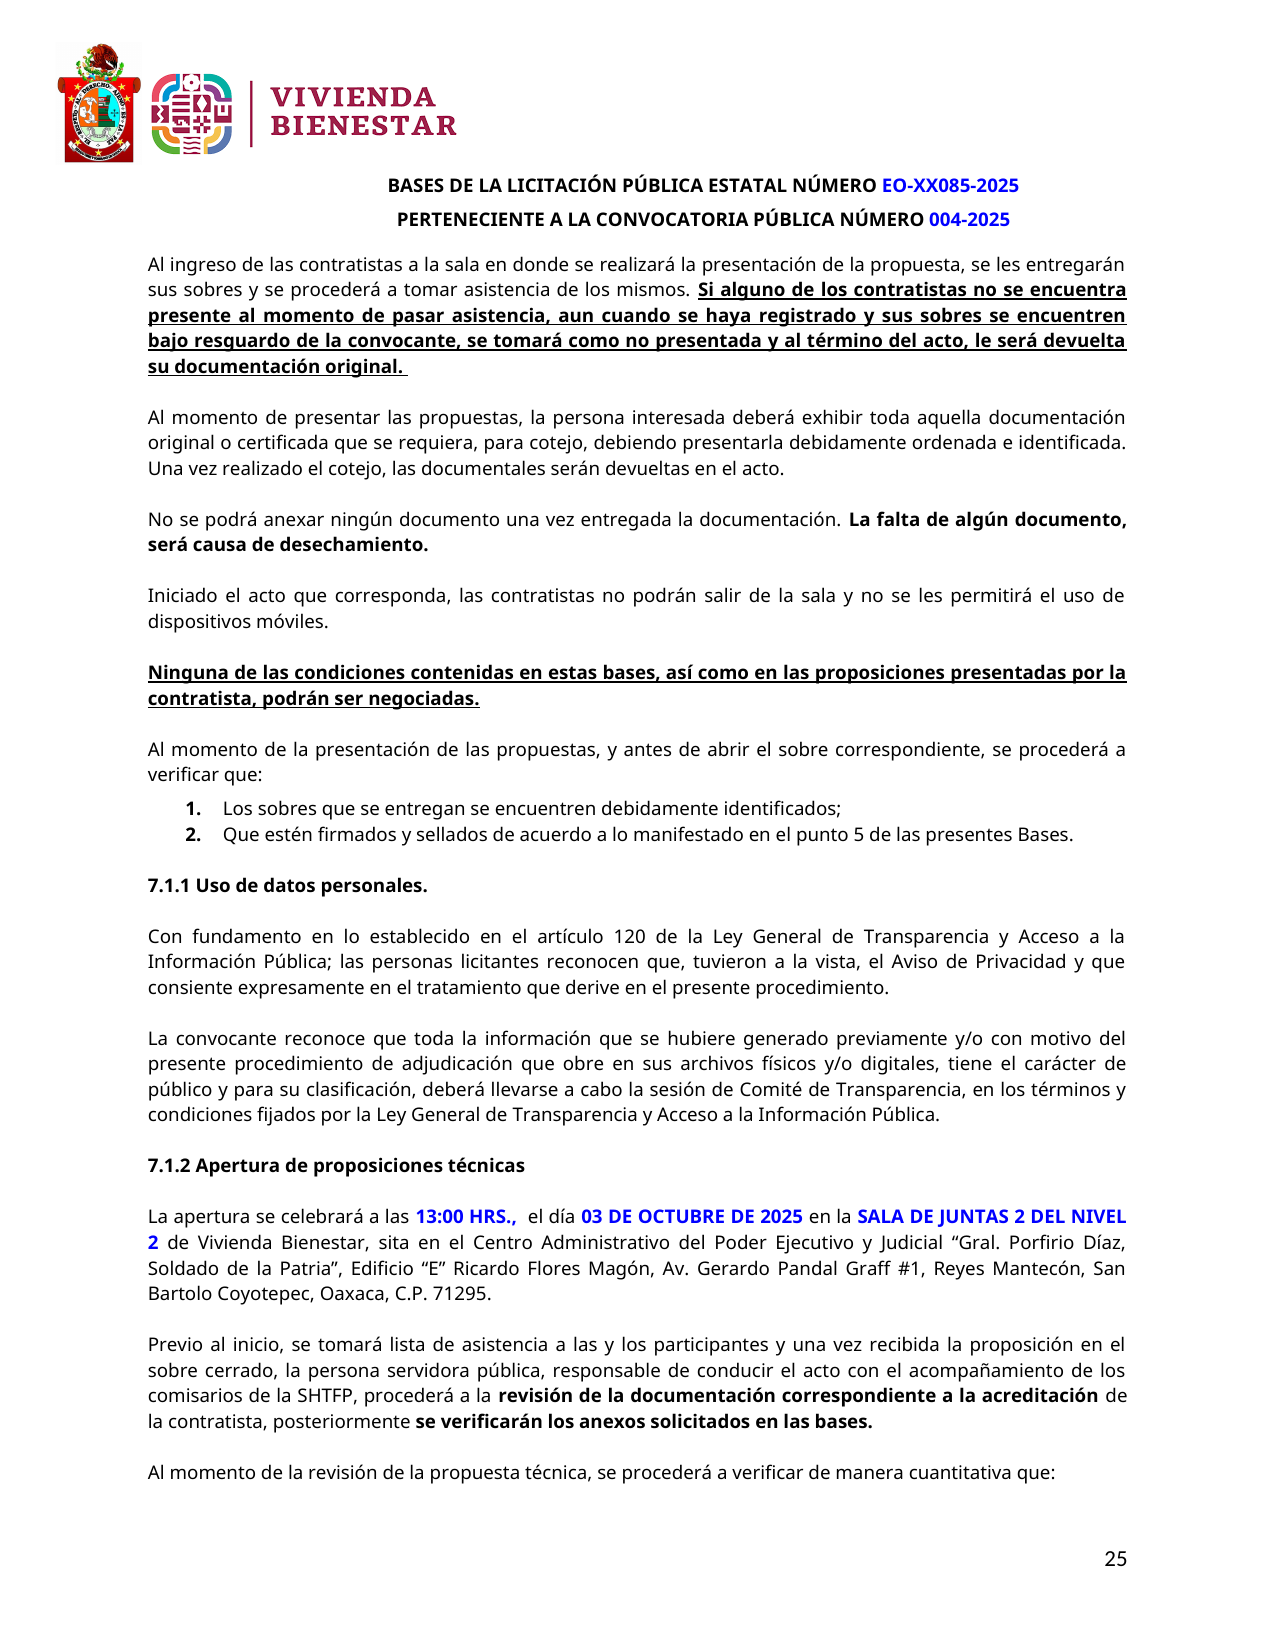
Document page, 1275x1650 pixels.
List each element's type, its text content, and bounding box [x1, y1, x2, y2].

picture [147, 66, 473, 163]
text 7.1.2 Apertura de proposiciones técnicas [148, 1153, 1127, 1178]
list Los sobres que se entregan se encuentren debidamente identificados; [185, 796, 1127, 821]
text Previo al inicio, se tomará lista de asistencia a las y los participantes y una vez recibida la proposición en el sobre cerrado, la persona servidora pública, responsable de conducir el acto con el acompañamiento de los comisarios de la SHTFP, procederá a la revisión de la documentación correspondiente a la acreditación de la contratista, posteriormente se verificarán los anexos solicitados en las bases. [148, 1331, 1127, 1433]
text Al momento de presentar las propuestas, la persona interesada deberá exhibir toda aquella documentación original o certificada que se requiera, para cotejo, debiendo presentarla debidamente ordenada e identificada. Una vez realizado el cotejo, las documentales serán devueltas en el acto. [148, 404, 1127, 481]
text Ninguna de las condiciones contenidas en estas bases, así como en las proposiciones presentadas por la contratista, podrán ser negociadas. [148, 659, 1127, 681]
text 7.1.1 Uso de datos personales. [148, 872, 1127, 898]
text Al momento de la presentación de las propuestas, y antes de abrir el sobre correspondiente, se procederá a verificar que: [148, 736, 1127, 787]
picture [55, 42, 143, 165]
text Al ingreso de las contratistas a la sala en donde se realizará la presentación de la propuesta, se les entregarán sus sobres y se procederá a tomar asistencia de los mismos. Si alguno de los contratistas no se encuentra presente al momento de pasar asistencia, aun cuando se haya registrado y sus sobres se encuentren bajo resguardo de la convocante, se tomará como no presentada y al término del acto, le será devuelta su documentación original. [148, 251, 1127, 324]
text Al momento de la revisión de la propuesta técnica, se procederá a verificar de manera cuantitativa que: [148, 1459, 1127, 1484]
text La convocante reconoce que toda la información que se hubiere generado previamente y/o con motivo del presente procedimiento de adjudicación que obre en sus archivos físicos y/o digitales, tiene el carácter de público y para su clasificación, deberá llevarse a cabo la sesión de Comité de Transparencia, en los términos y condiciones fijados por la Ley General de Transparencia y Acceso a la Información Pública. [148, 1025, 1127, 1127]
text Iniciado el acto que corresponda, las contratistas no podrán salir de la sala y no se les permitirá el uso de dispositivos móviles. [148, 583, 1127, 634]
text La apertura se celebrará a las 13:00 HRS., el día 03 DE OCTUBRE DE 2025 en la SALA DE JUNTAS 2 DEL NIVEL 2 de Vivienda Bienestar, sita en el Centro Administrativo del Poder Ejecutivo y Judicial “Gral. Porfirio Díaz, Soldado de la Patria”, Edificio “E” Ricardo Flores Magón, Av. Gerardo Pandal Graff #1, Reyes Mantecón, San Bartolo Coyotepec, Oaxaca, C.P. 71295. [148, 1204, 1127, 1306]
text Con fundamento en lo establecido en el artículo 120 de la Ley General de Transparencia y Acceso a la Información Pública; las personas licitantes reconocen que, tuvieron a la vista, el Aviso de Privacidad y que consiente expresamente en el tratamiento que derive en el presente procedimiento. [148, 923, 1127, 1000]
text Al ingreso de las contratistas a la sala en donde se realizará la presentación de la propuesta, se les entregarán sus sobres y se procederá a tomar asistencia de los mismos. Si alguno de los contratistas no se encuentra presente al momento de pasar asistencia, aun cuando se haya registrado y sus sobres se encuentren bajo resguardo de la convocante, se tomará como no presentada y al término del acto, le será devuelta su documentación original. [148, 351, 1127, 379]
text Ninguna de las condiciones contenidas en estas bases, así como en las proposiciones presentadas por la contratista, podrán ser negociadas. [148, 683, 1127, 710]
list Que estén firmados y sellados de acuerdo a lo manifestado en el punto 5 de las presentes Bases. [185, 821, 1127, 847]
text No se podrá anexar ningún documento una vez entregada la documentación. La falta de algún documento, será causa de desechamiento. [148, 506, 1127, 557]
